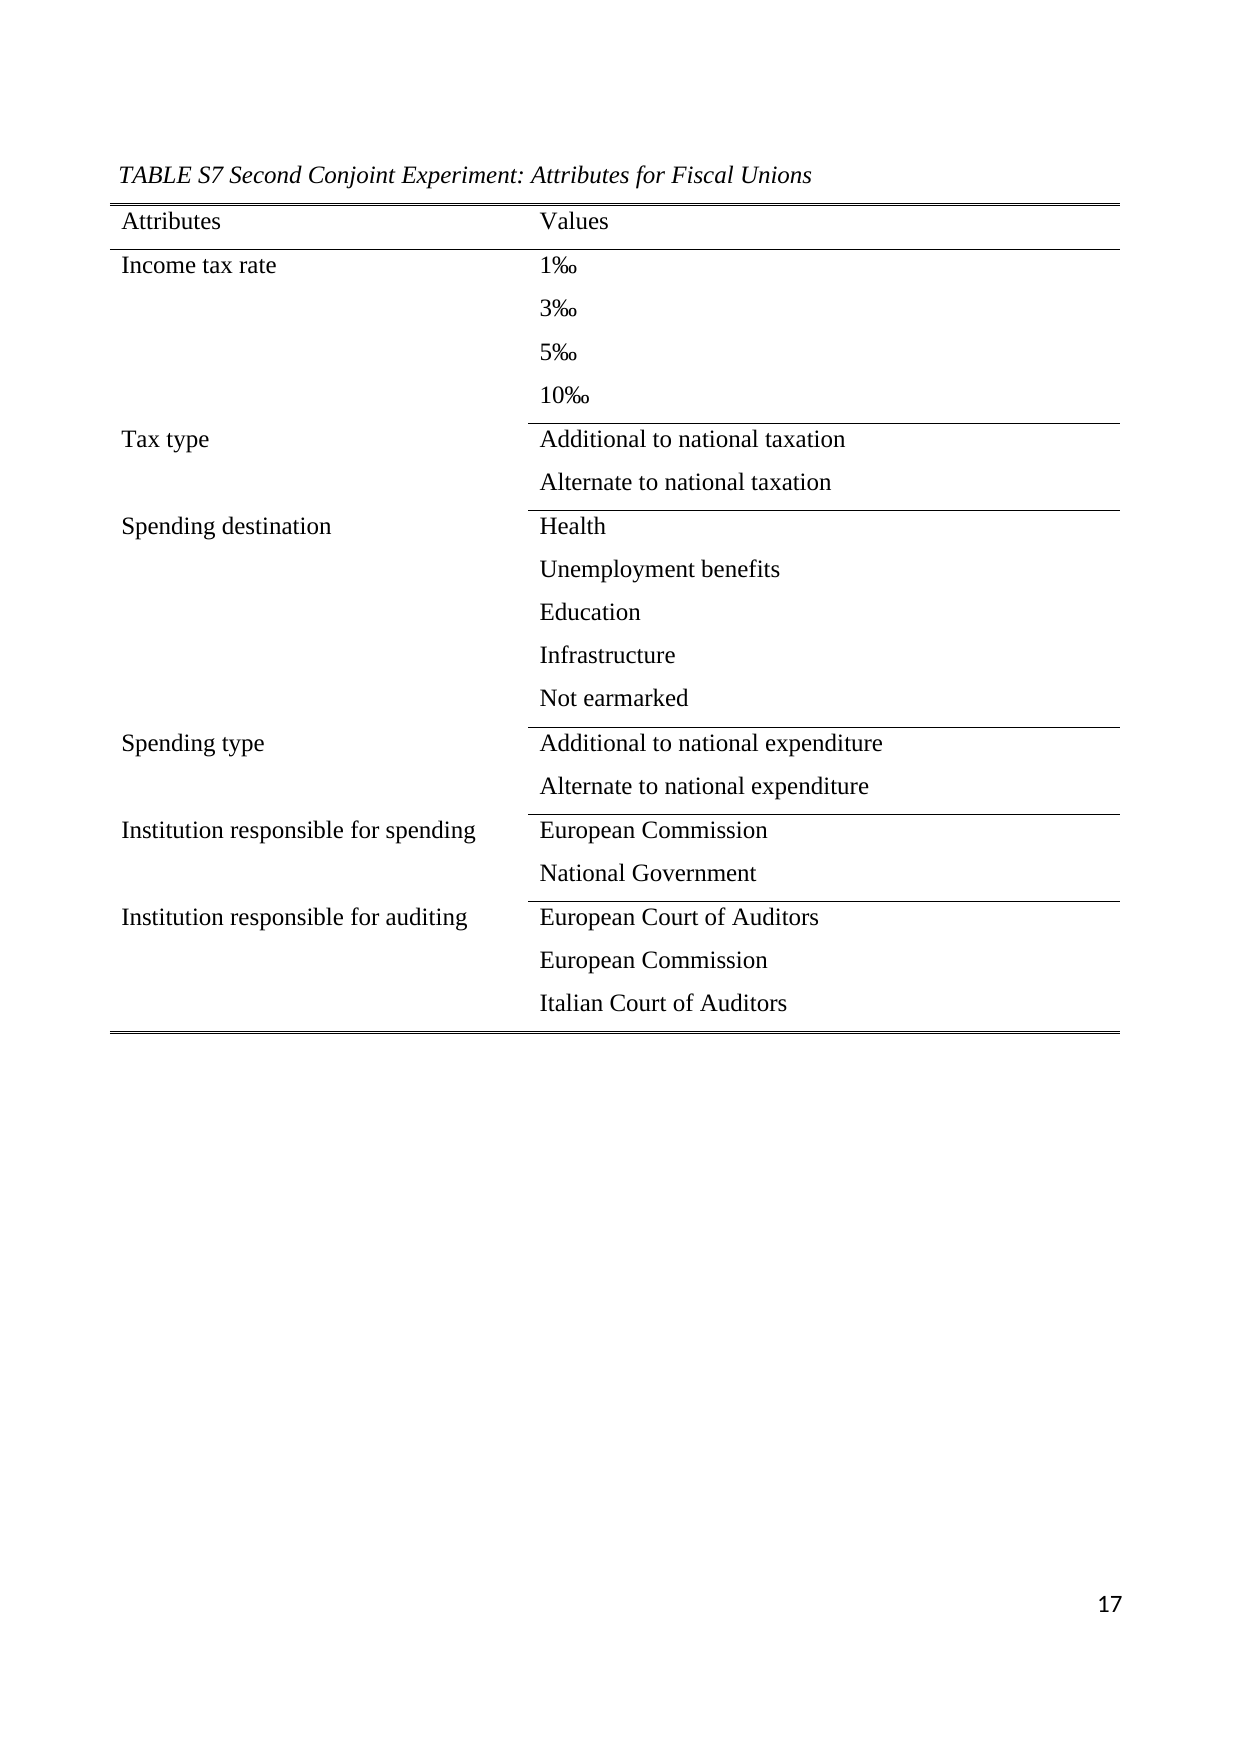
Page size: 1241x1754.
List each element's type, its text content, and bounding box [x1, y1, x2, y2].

table_cell Spending type [110, 727, 528, 814]
subtitle TABLE S7 Second Conjoint Experiment: Attributes for Fiscal Unions [118, 160, 1122, 189]
table_cell Additional to national taxation Alternate to national taxation [528, 424, 1120, 510]
table_cell Spending destination [110, 510, 528, 727]
table_cell 1‰ 3‰ 5‰ 10‰ [528, 250, 1120, 423]
table_cell European Court of Auditors European Commission Italian Court of Auditors [528, 902, 1120, 1031]
table_cell European Commission National Government [528, 815, 1120, 901]
table_header Values [528, 206, 1120, 249]
table_cell Institution responsible for auditing [110, 901, 528, 1031]
table_header Attributes [110, 206, 528, 249]
table_cell Income tax rate [110, 250, 528, 423]
table_cell Additional to national expenditure Alternate to national expenditure [528, 728, 1120, 814]
table_cell Tax type [110, 423, 528, 510]
table_cell Health Unemployment benefits Education Infrastructure Not earmarked [528, 511, 1120, 727]
table_cell Institution responsible for spending [110, 814, 528, 901]
